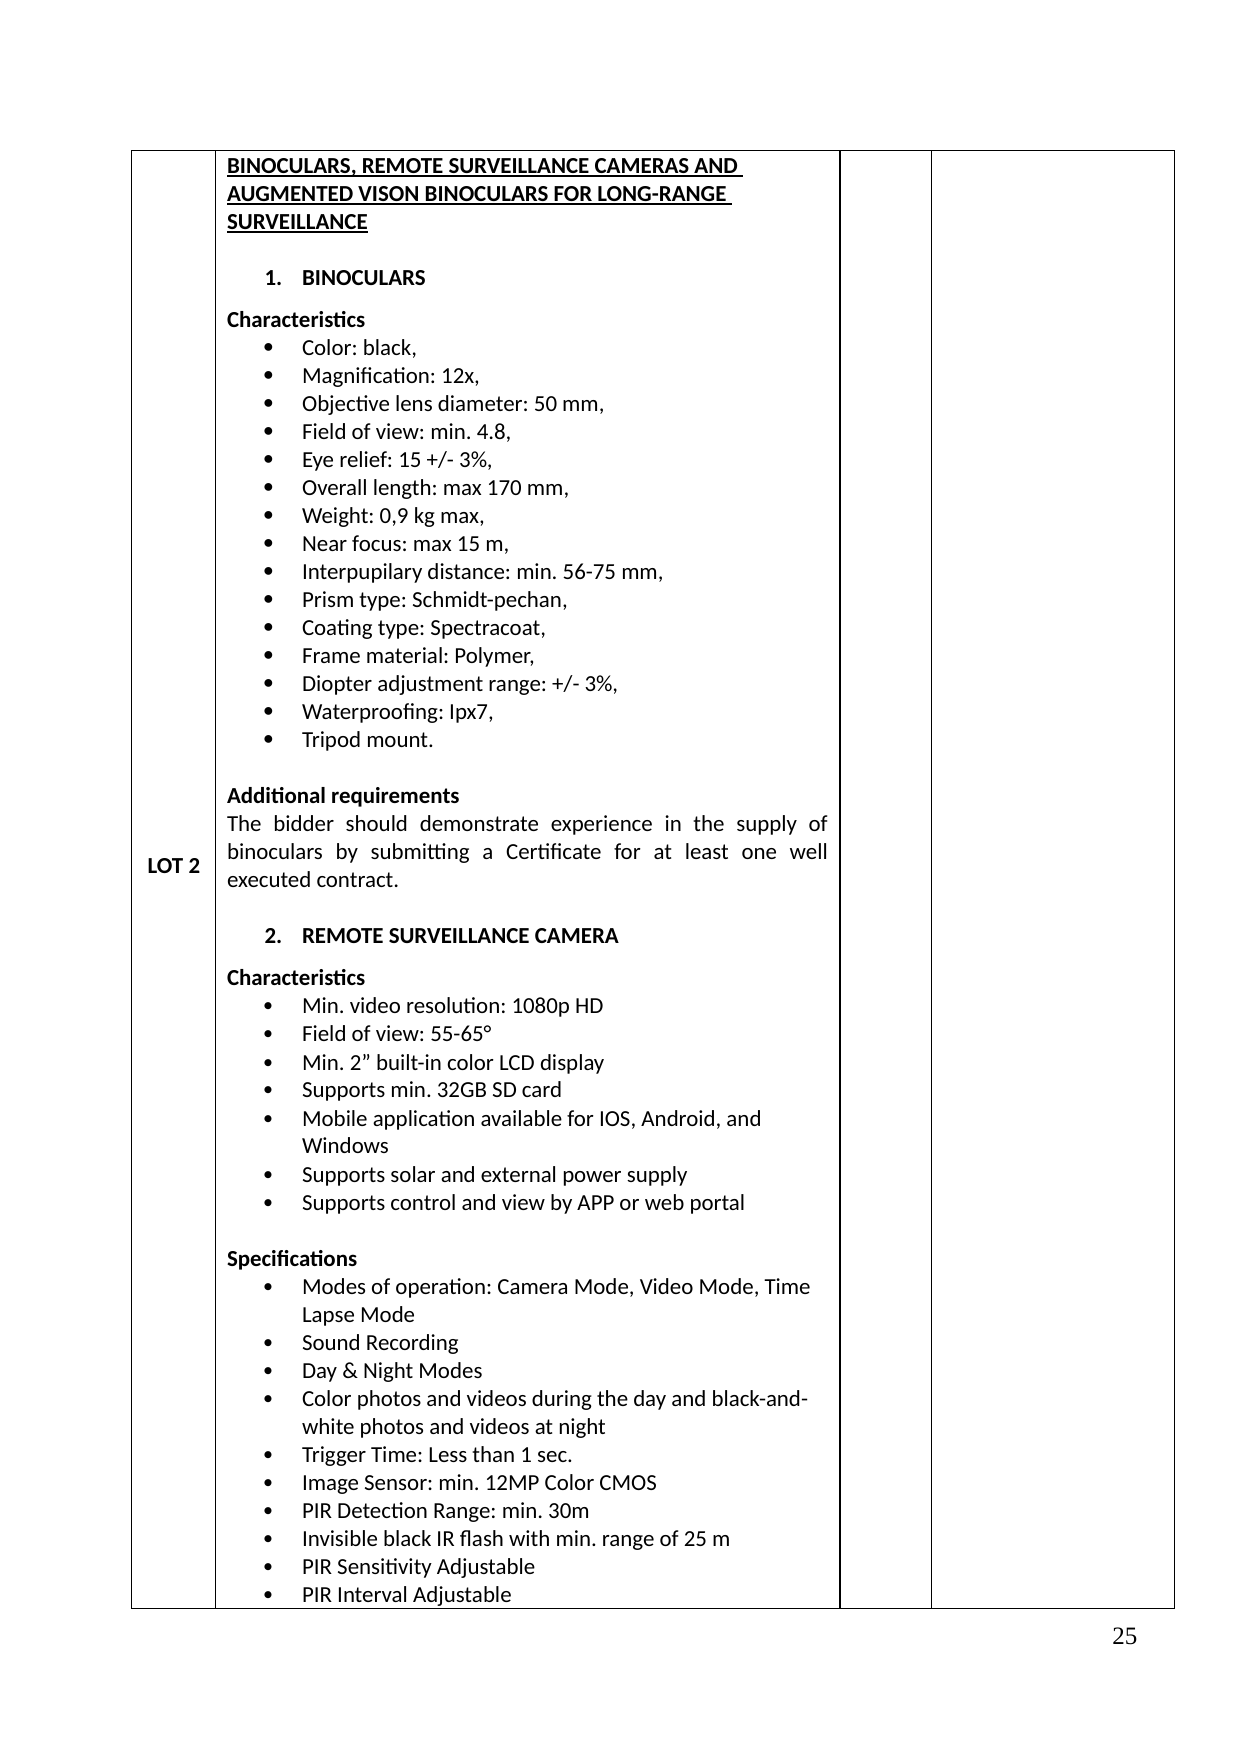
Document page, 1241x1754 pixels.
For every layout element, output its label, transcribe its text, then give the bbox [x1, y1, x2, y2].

table_cell LOT 2 [132, 151, 215, 1608]
table_cell [841, 151, 931, 1608]
table_cell [932, 151, 1174, 1608]
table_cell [216, 151, 839, 1608]
